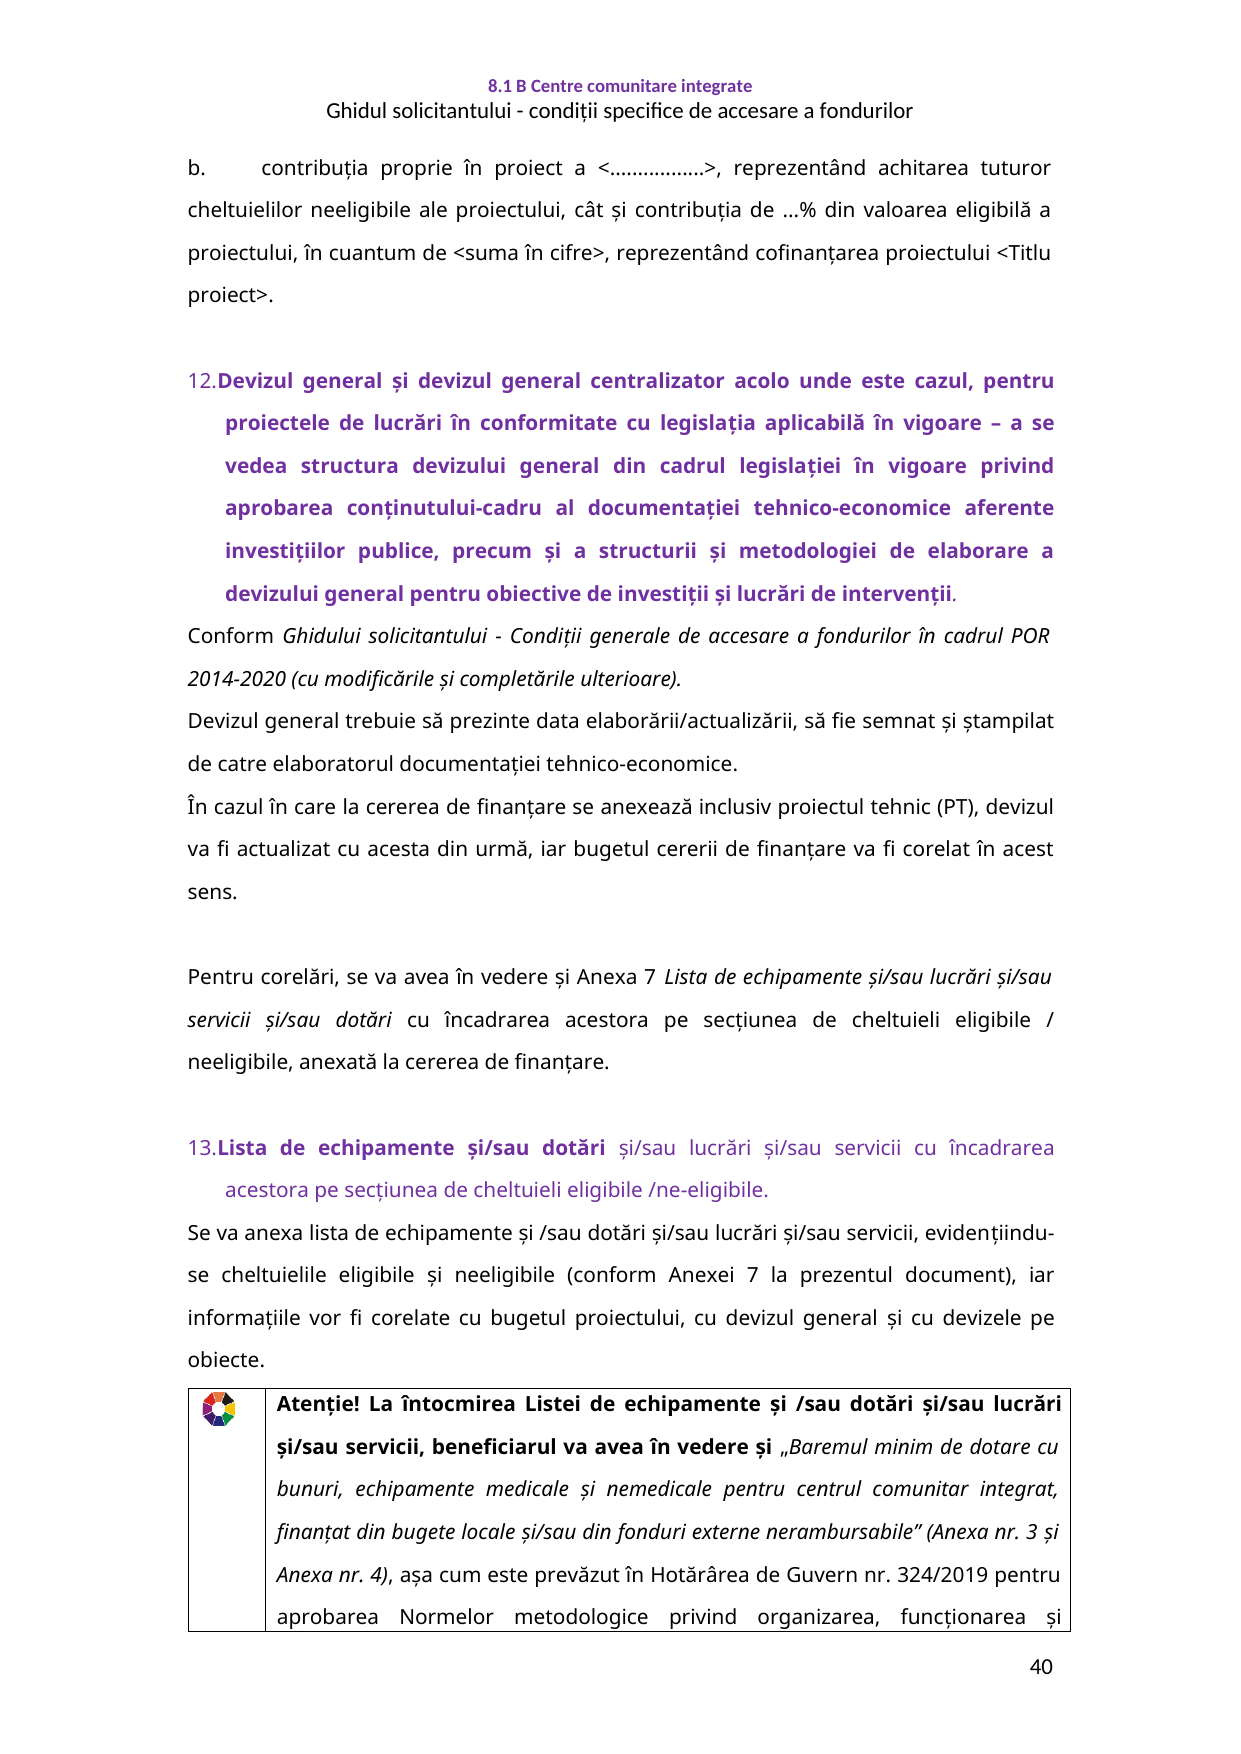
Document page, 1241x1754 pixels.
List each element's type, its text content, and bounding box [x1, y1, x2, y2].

list Devizul general și devizul general centralizator acolo unde este cazul, pentru proiectele de lucrări în conformitate cu legislația aplicabilă în vigoare – a se vedea structura devizului general din cadrul legislației în vigoare privind aprobarea conţinutului-cadru al documentaţiei tehnico-economice aferente investiţiilor publice, precum şi a structurii şi metodologiei de elaborare a devizului general pentru obiective de investiţii şi lucrări de intervenţii. [187, 366, 1055, 607]
picture [199, 1389, 240, 1432]
table_header [189, 1389, 265, 1631]
list contribuția proprie în proiect a <.................>, reprezentând achitarea tuturor cheltuielilor neeligibile ale proiectului, cât și contribuția de ...% din valoarea eligibilă a proiectului, în cuantum de <suma în cifre>, reprezentând cofinanțarea proiectului <Titlu proiect>. [187, 153, 1053, 309]
text Devizul general trebuie să prezinte data elaborării/actualizării, să fie semnat și ștampilat de catre elaboratorul documentației tehnico-economice. [187, 707, 1055, 778]
text Se va anexa lista de echipamente și /sau dotări și/sau lucrări și/sau servicii, evidenţiindu-se cheltuielile eligibile şi neeligibile (conform Anexei 7 la prezentul document), iar informaţiile vor fi corelate cu bugetul proiectului, cu devizul general şi cu devizele pe obiecte. [187, 1218, 1055, 1374]
list În cazul în care la cererea de finanțare se anexează inclusiv proiectul tehnic (PT), devizul va fi actualizat cu acesta din urmă, iar bugetul cererii de finanțare va fi corelat în acest sens. [187, 792, 1055, 905]
text Conform Ghidului solicitantului - Condiții generale de accesare a fondurilor în cadrul POR 2014-2020 (cu modificările și completările ulterioare). [187, 621, 1053, 692]
list Lista de echipamente și/sau dotări și/sau lucrări și/sau servicii cu încadrarea acestora pe secțiunea de cheltuieli eligibile /ne-eligibile. [187, 1133, 1055, 1204]
list Pentru corelări, se va avea în vedere și Anexa 7 Lista de echipamente și/sau lucrări și/sau servicii și/sau dotări cu încadrarea acestora pe secțiunea de cheltuieli eligibile / neeligibile, anexată la cererea de finanțare. [187, 962, 1055, 1076]
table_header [266, 1389, 1070, 1631]
